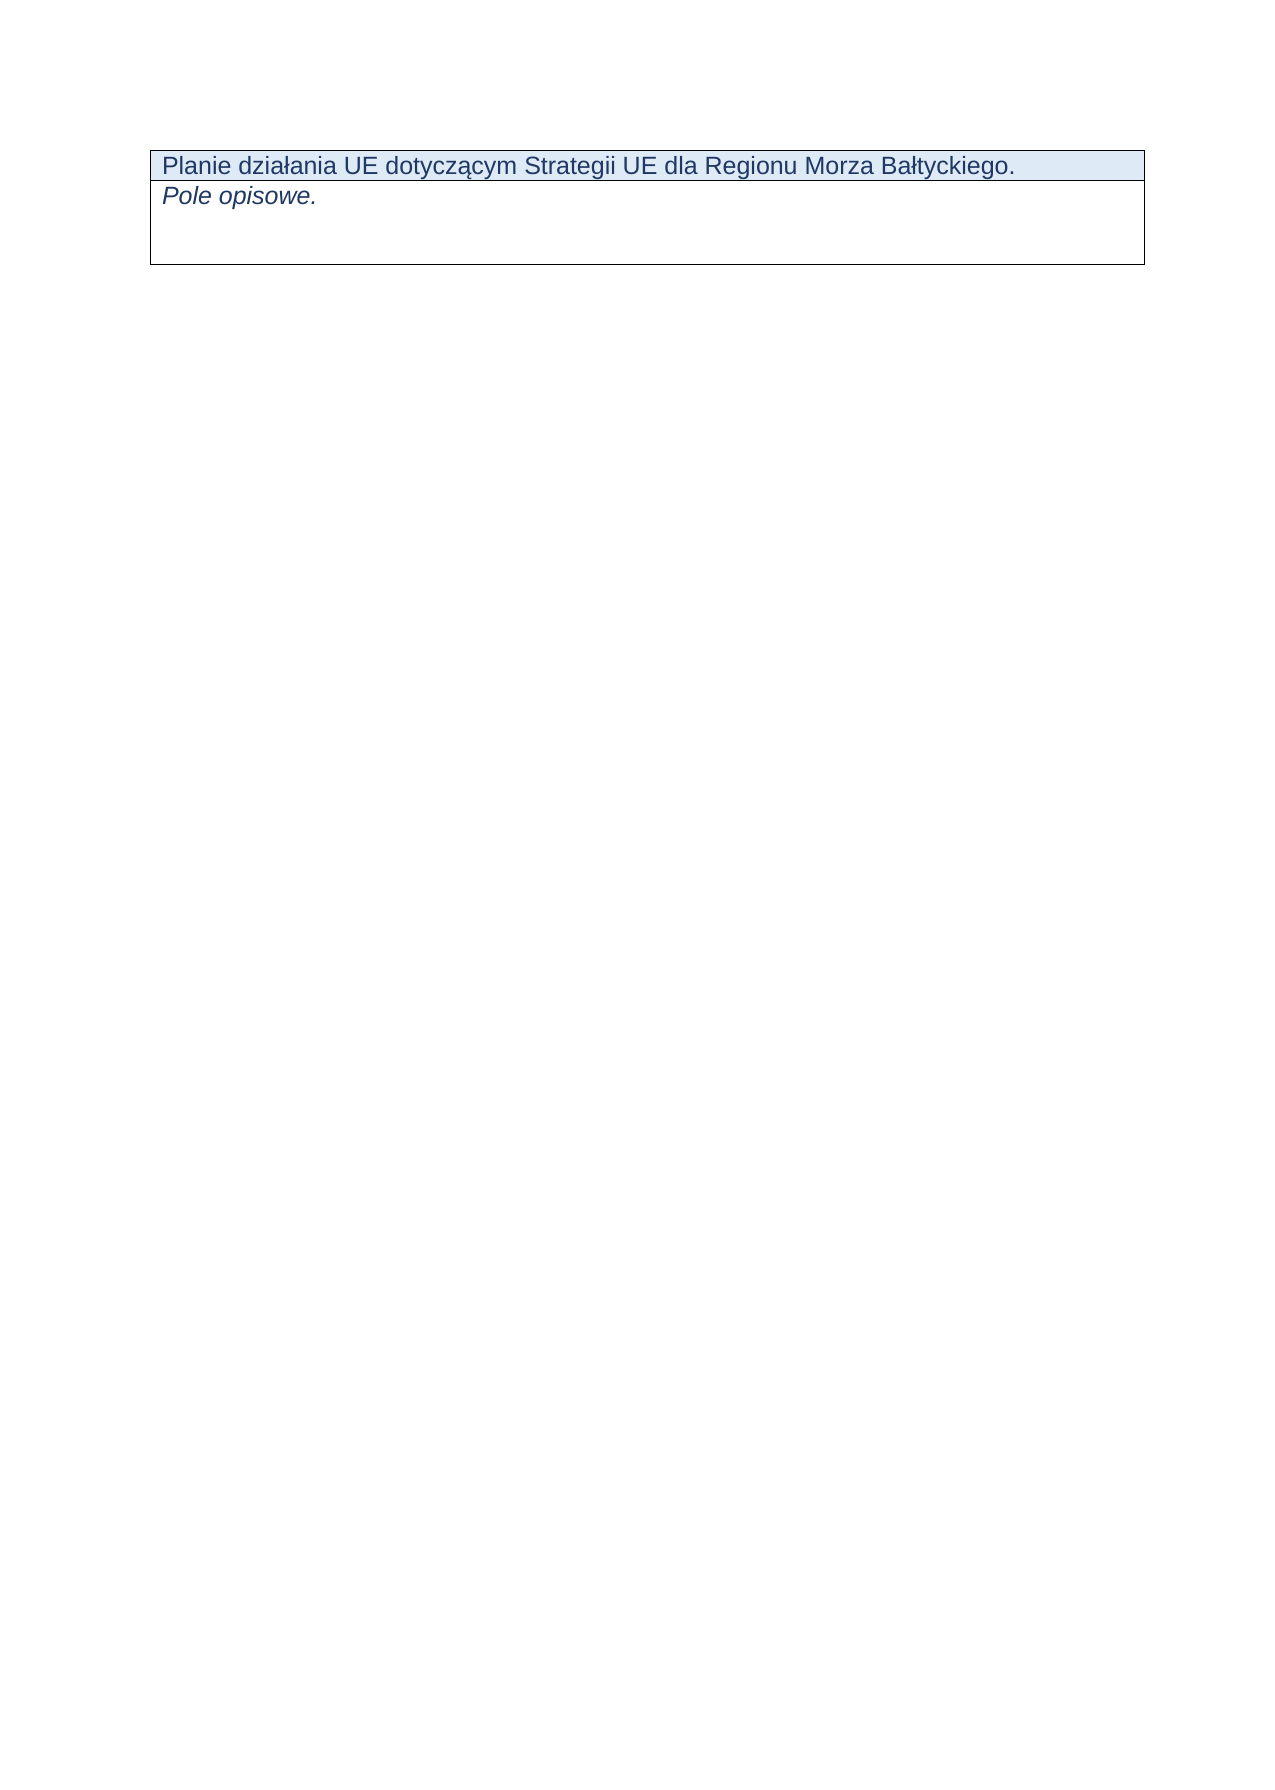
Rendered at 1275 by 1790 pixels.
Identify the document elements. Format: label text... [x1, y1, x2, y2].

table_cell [151, 151, 1144, 180]
table_cell Pole opisowe. [151, 181, 1144, 263]
